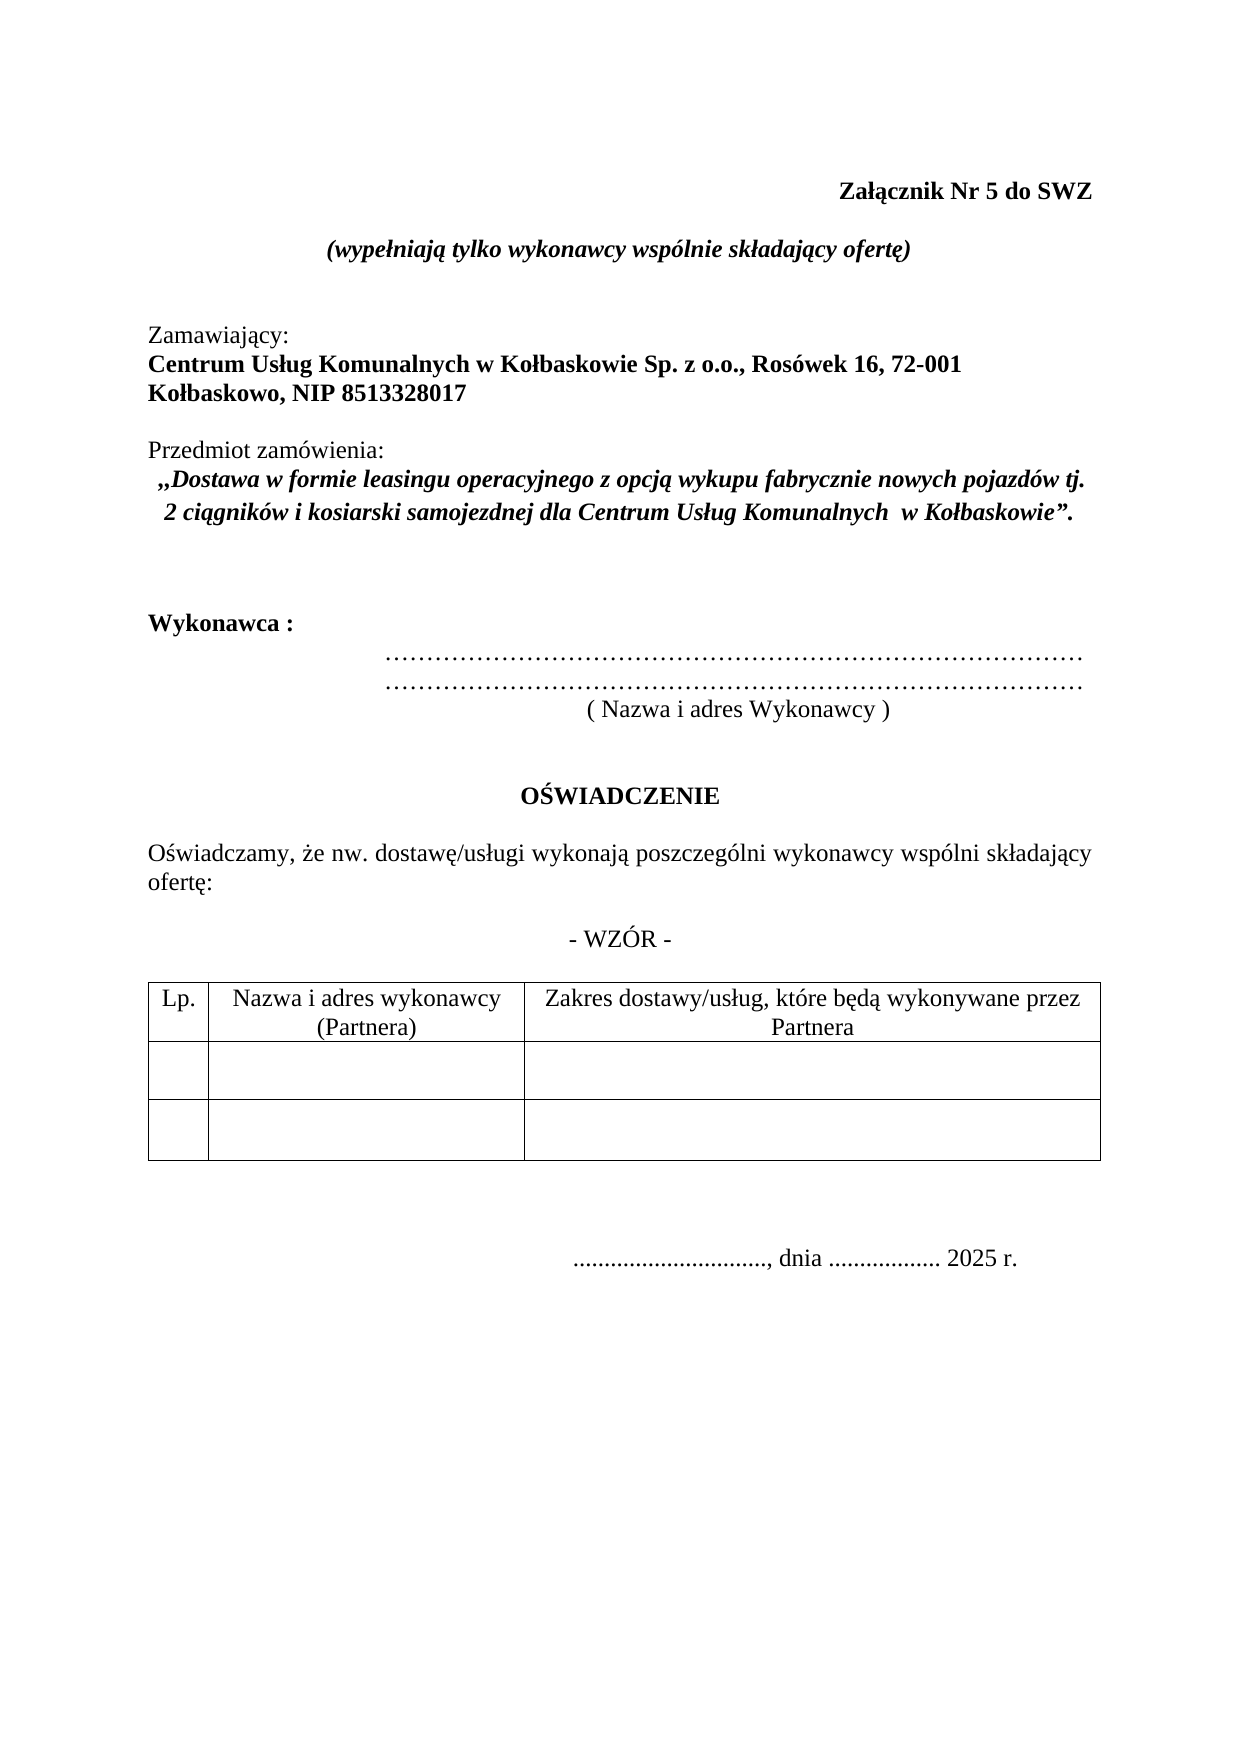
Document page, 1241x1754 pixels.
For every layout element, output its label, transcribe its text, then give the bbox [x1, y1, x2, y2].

subtitle Załącznik Nr 5 do SWZ [148, 176, 1093, 205]
text Wykonawca : [148, 608, 1093, 637]
table_cell [525, 1100, 1100, 1160]
text OŚWIADCZENIE [148, 781, 1093, 809]
table_cell [525, 1042, 1100, 1099]
text …………………………………………………………………………………………………………………………………………………… [384, 637, 1093, 694]
text Zamawiający: [148, 320, 1093, 349]
table_cell [209, 1100, 524, 1160]
table_cell [149, 1042, 208, 1099]
table_header Zakres dostawy/usług, które będą wykonywane przez Partnera [525, 983, 1100, 1041]
text ( Nazwa i adres Wykonawcy ) [384, 694, 1093, 723]
text (wypełniają tylko wykonawcy wspólnie składający ofertę) [148, 234, 1093, 263]
text - WZÓR - [148, 924, 1093, 953]
text Centrum Usług Komunalnych w Kołbaskowie Sp. z o.o., Rosówek 16, 72-001 Kołbaskowo, NIP 8513328017 [148, 349, 1093, 406]
table_cell [149, 1100, 208, 1160]
table_cell [209, 1042, 524, 1099]
text ..............................., dnia .................. 2025 r. [148, 1243, 1093, 1272]
table_header Lp. [149, 983, 208, 1041]
text Przedmiot zamówienia: [148, 435, 1093, 464]
text ,,Dostawa w formie leasingu operacyjnego z opcją wykupu fabrycznie nowych pojazdów tj. 2 ciągników i kosiarski samojezdnej dla Centrum Usług Komunalnych w Kołbaskowie”. [148, 464, 1093, 526]
table_header Nazwa i adres wykonawcy (Partnera) [209, 983, 524, 1041]
text Oświadczamy, że nw. dostawę/usługi wykonają poszczególni wykonawcy wspólni składający ofertę: [148, 838, 1093, 896]
